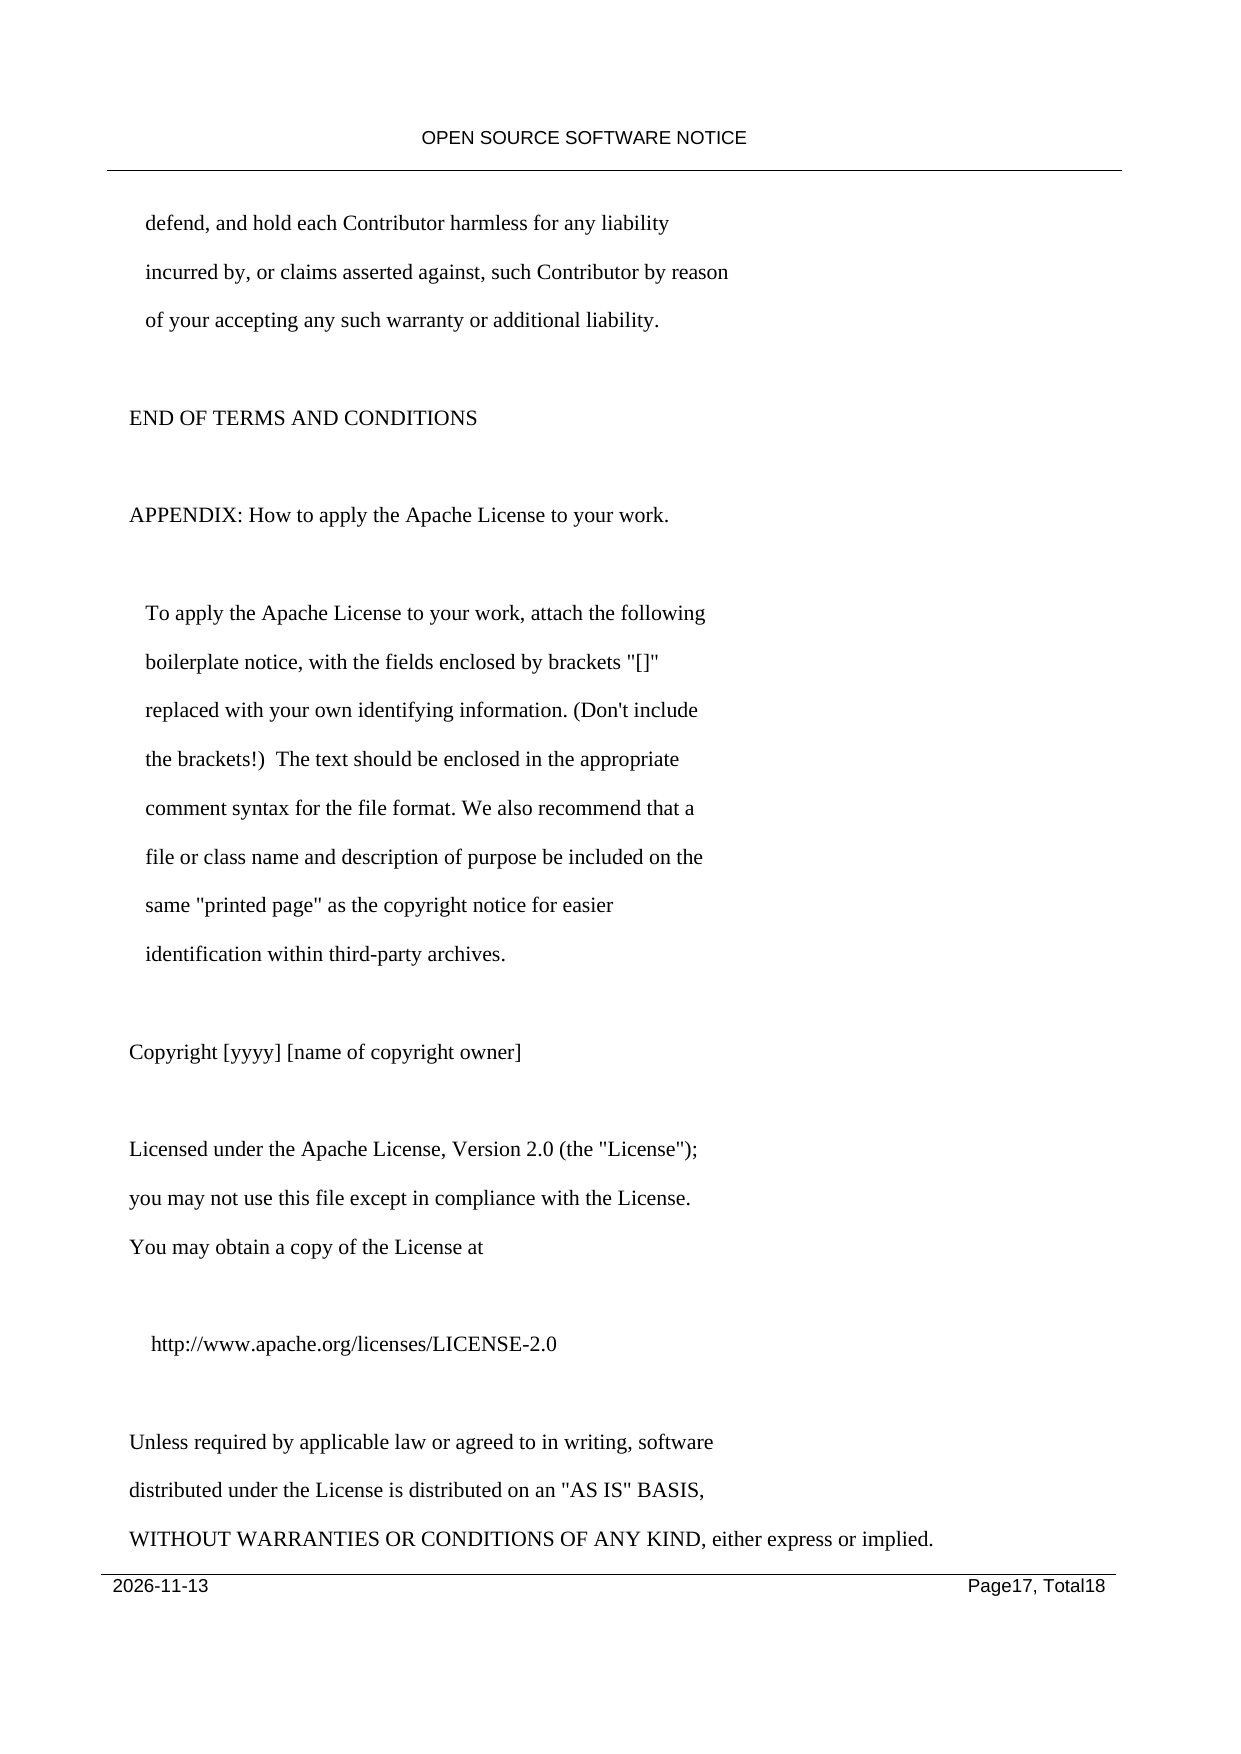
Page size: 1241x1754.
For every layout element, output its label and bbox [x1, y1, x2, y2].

text [112, 206, 1128, 1555]
